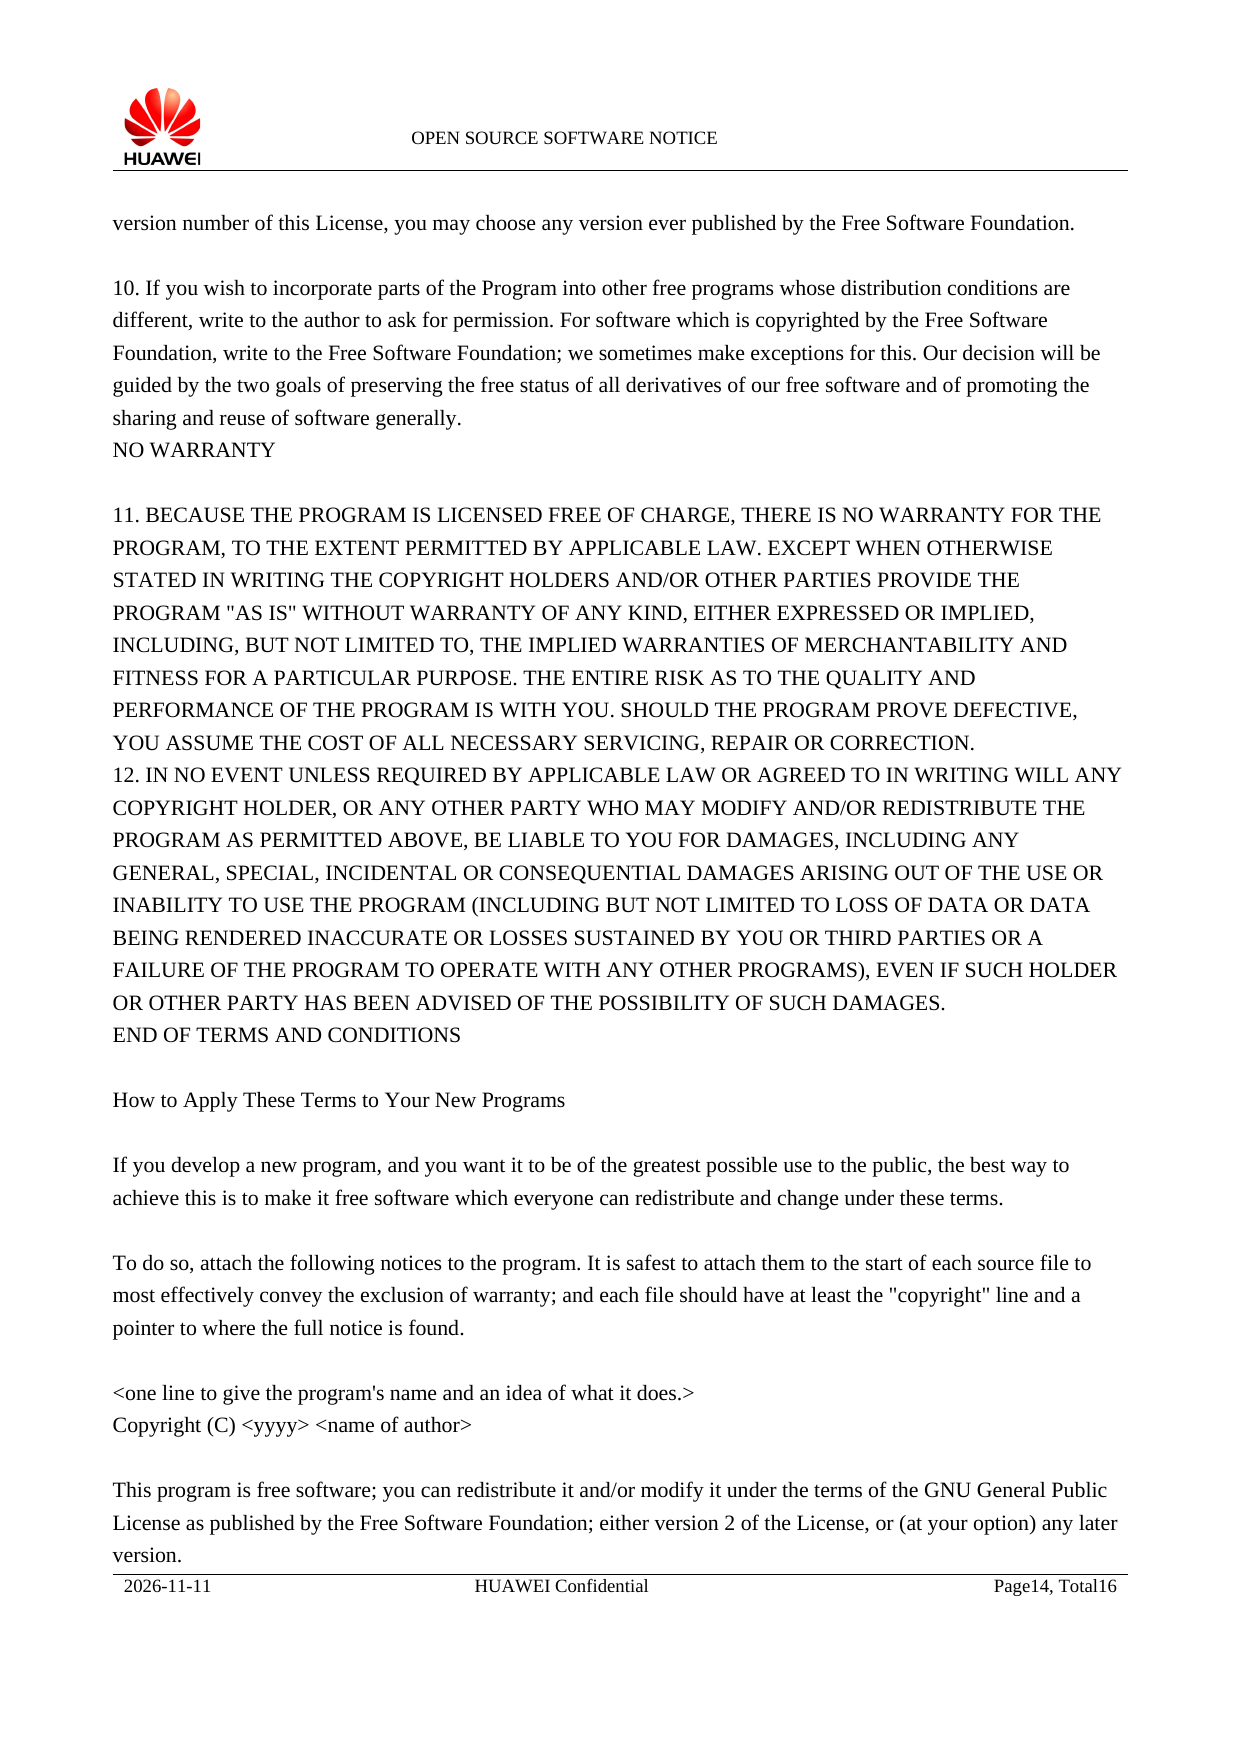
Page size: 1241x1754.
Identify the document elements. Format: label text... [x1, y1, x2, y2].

picture [124, 88, 201, 165]
